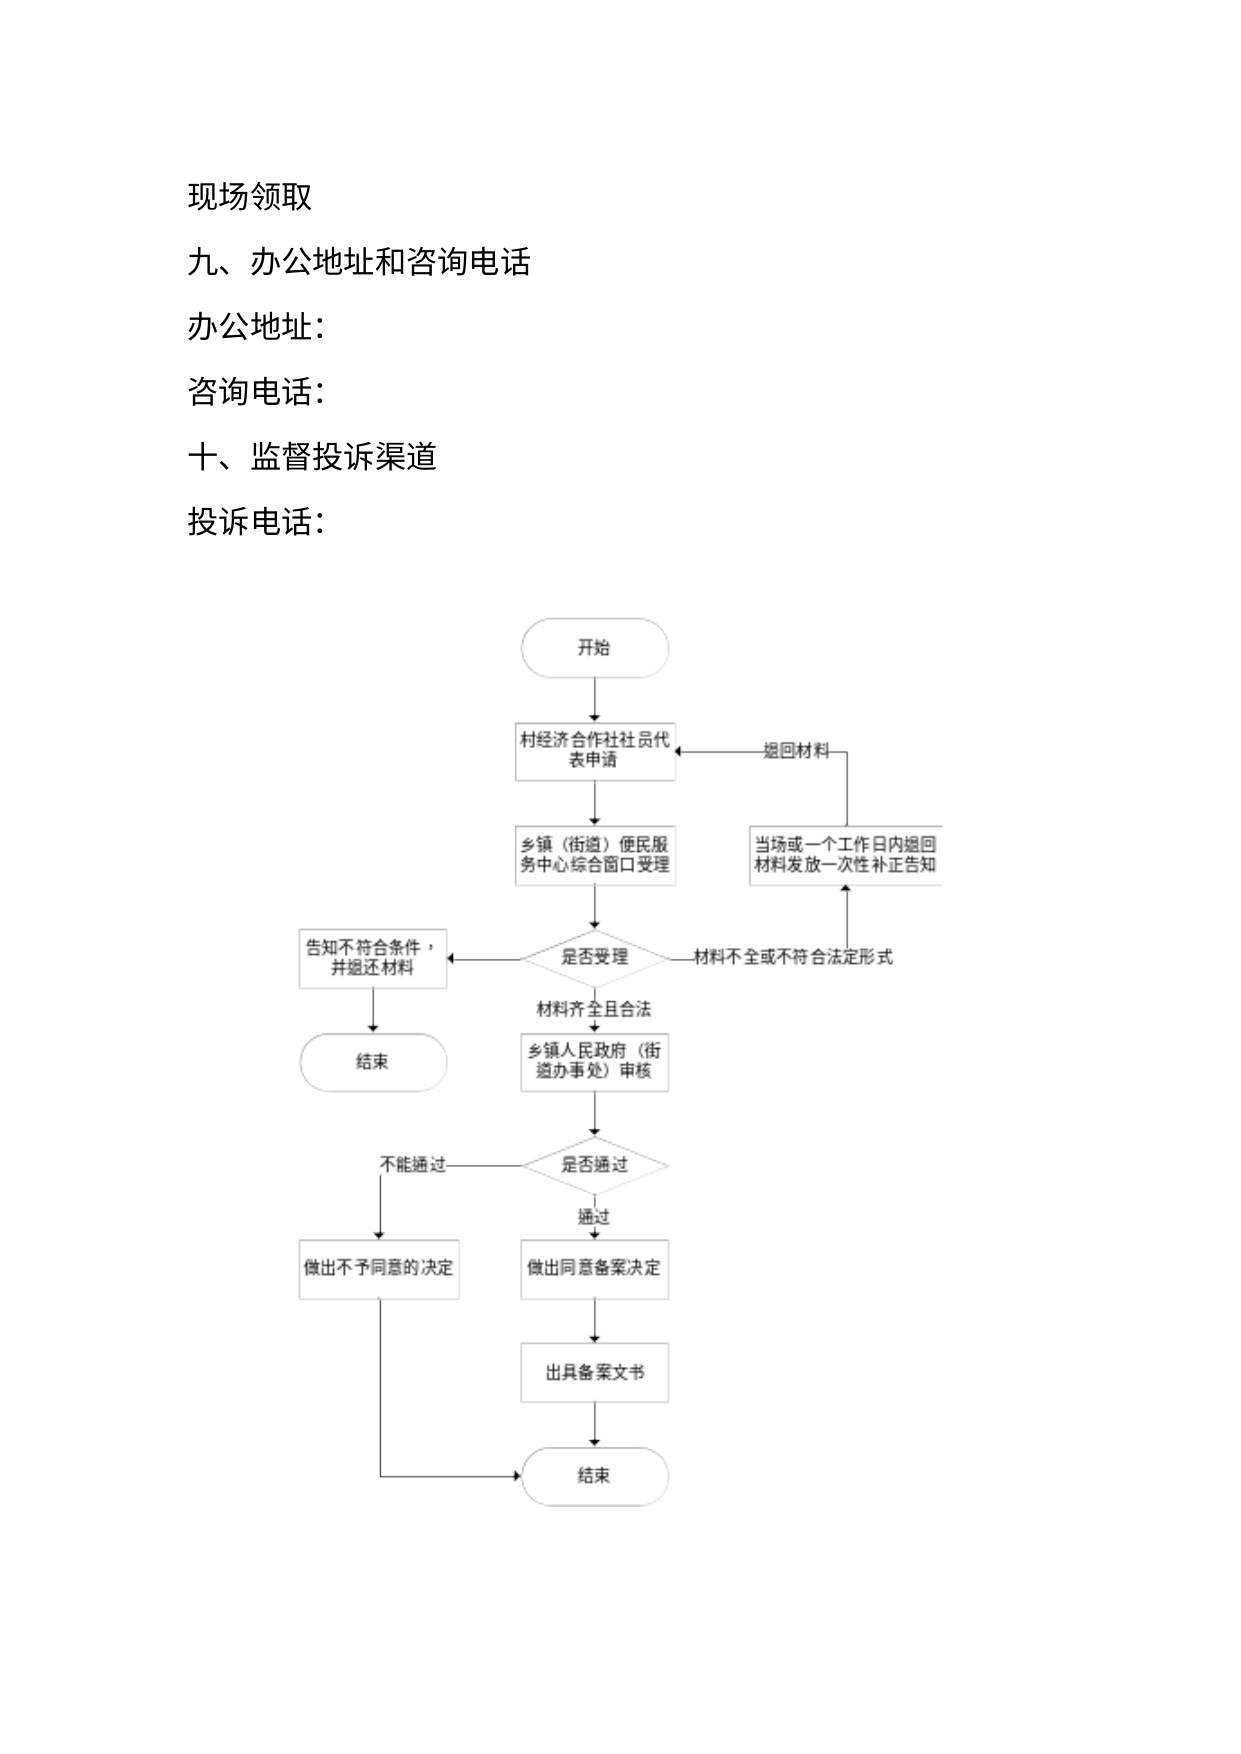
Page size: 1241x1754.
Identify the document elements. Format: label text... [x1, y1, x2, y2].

text 办公地址： [187, 292, 1053, 357]
text 十、监督投诉渠道 [187, 422, 1053, 487]
text 现场领取 [187, 162, 1053, 227]
text 投诉电话： [187, 487, 1053, 552]
text 咨询电话： [187, 357, 1053, 422]
text 九、办公地址和咨询电话 [187, 227, 1053, 292]
